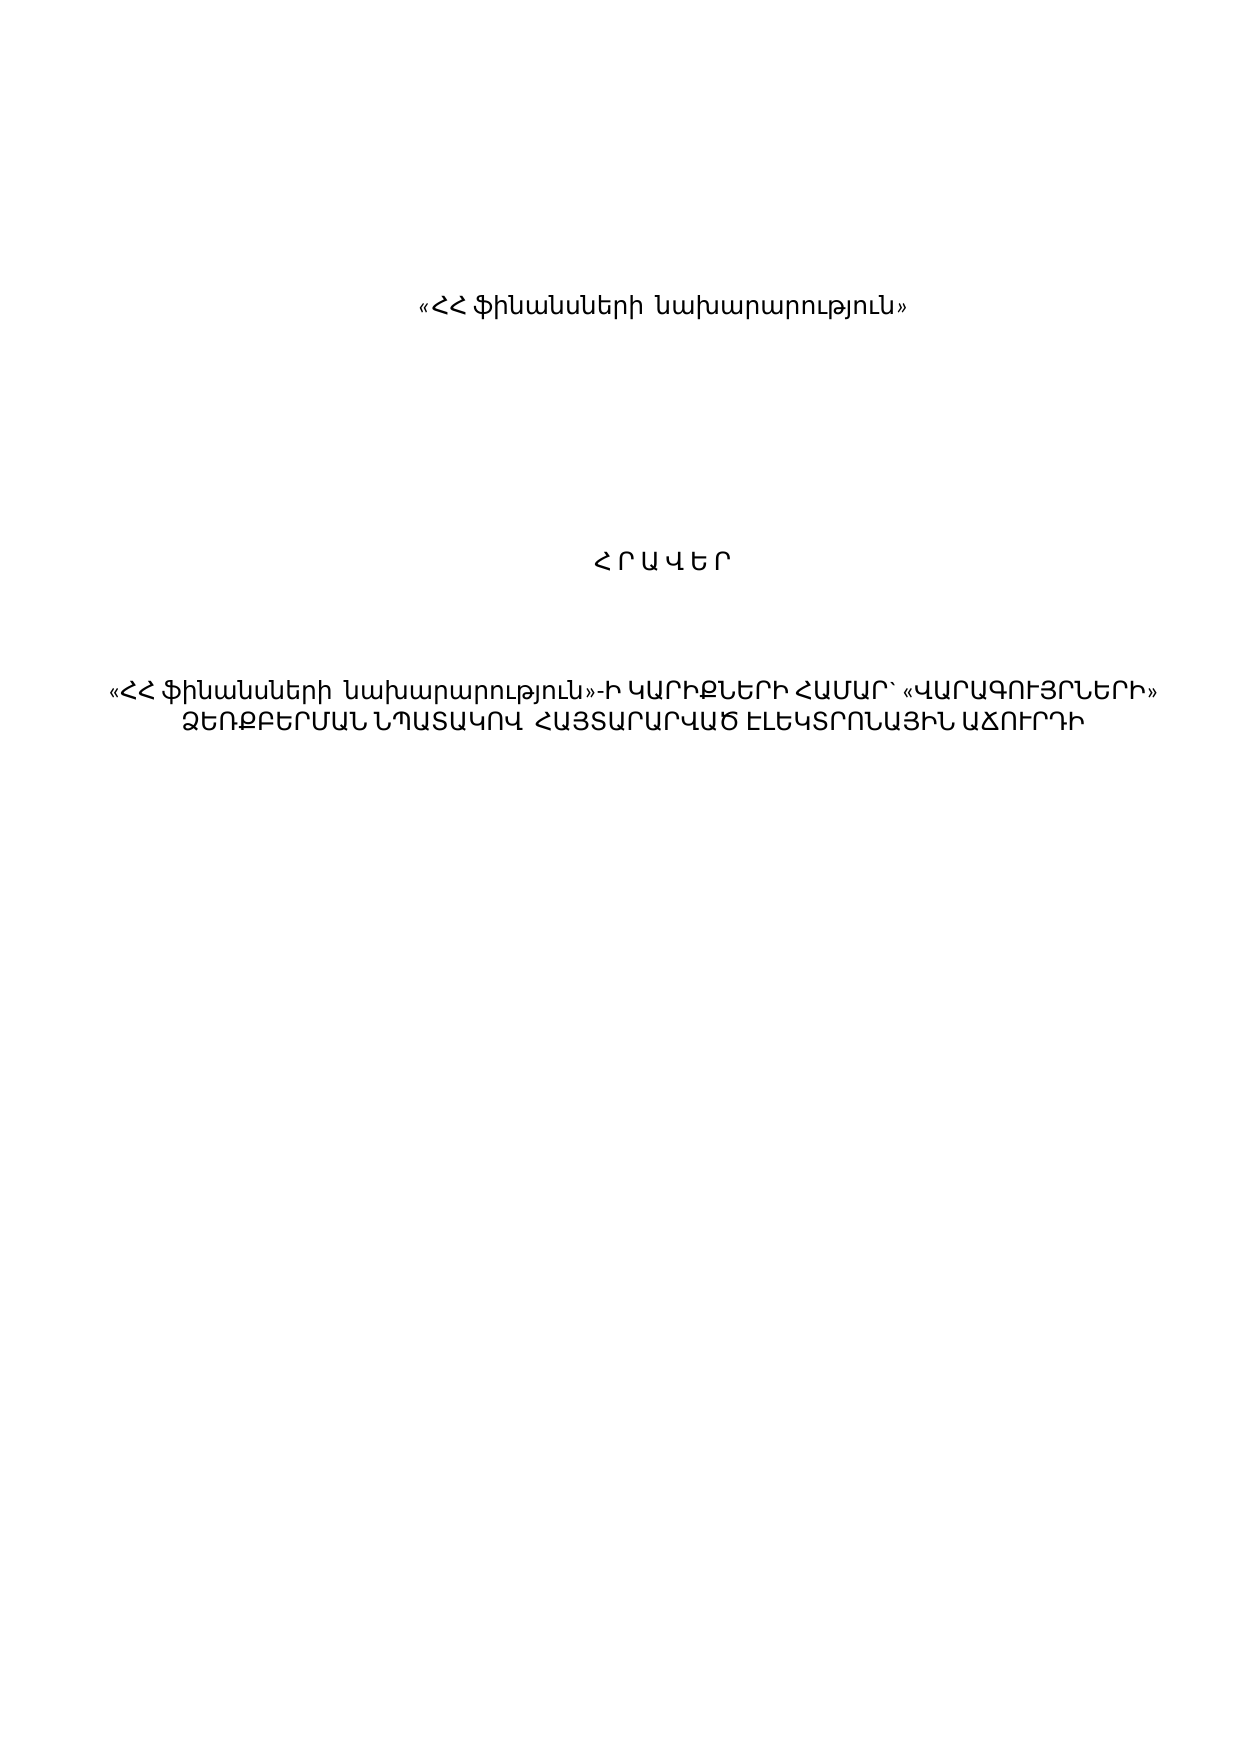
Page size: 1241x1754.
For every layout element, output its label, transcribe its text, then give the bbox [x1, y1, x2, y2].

text « ՀՀ ֆինանսների նախարարություն» [94, 290, 1172, 321]
text «ՀՀ ֆինանսների նախարարություն»-Ի ԿԱՐԻՔՆԵՐԻ ՀԱՄԱՐ` «ՎԱՐԱԳՈՒՅՐՆԵՐԻ» ՁԵՌՔԲԵՐՄԱՆ ՆՊԱՏԱԿՈՎ ՀԱՅՏԱՐԱՐՎԱԾ ԷԼԵԿՏՐՈՆԱՅԻՆ ԱՃՈՒՐԴԻ [94, 676, 1172, 737]
text Հ Ր Ա Վ Ե Ր [94, 546, 1172, 577]
